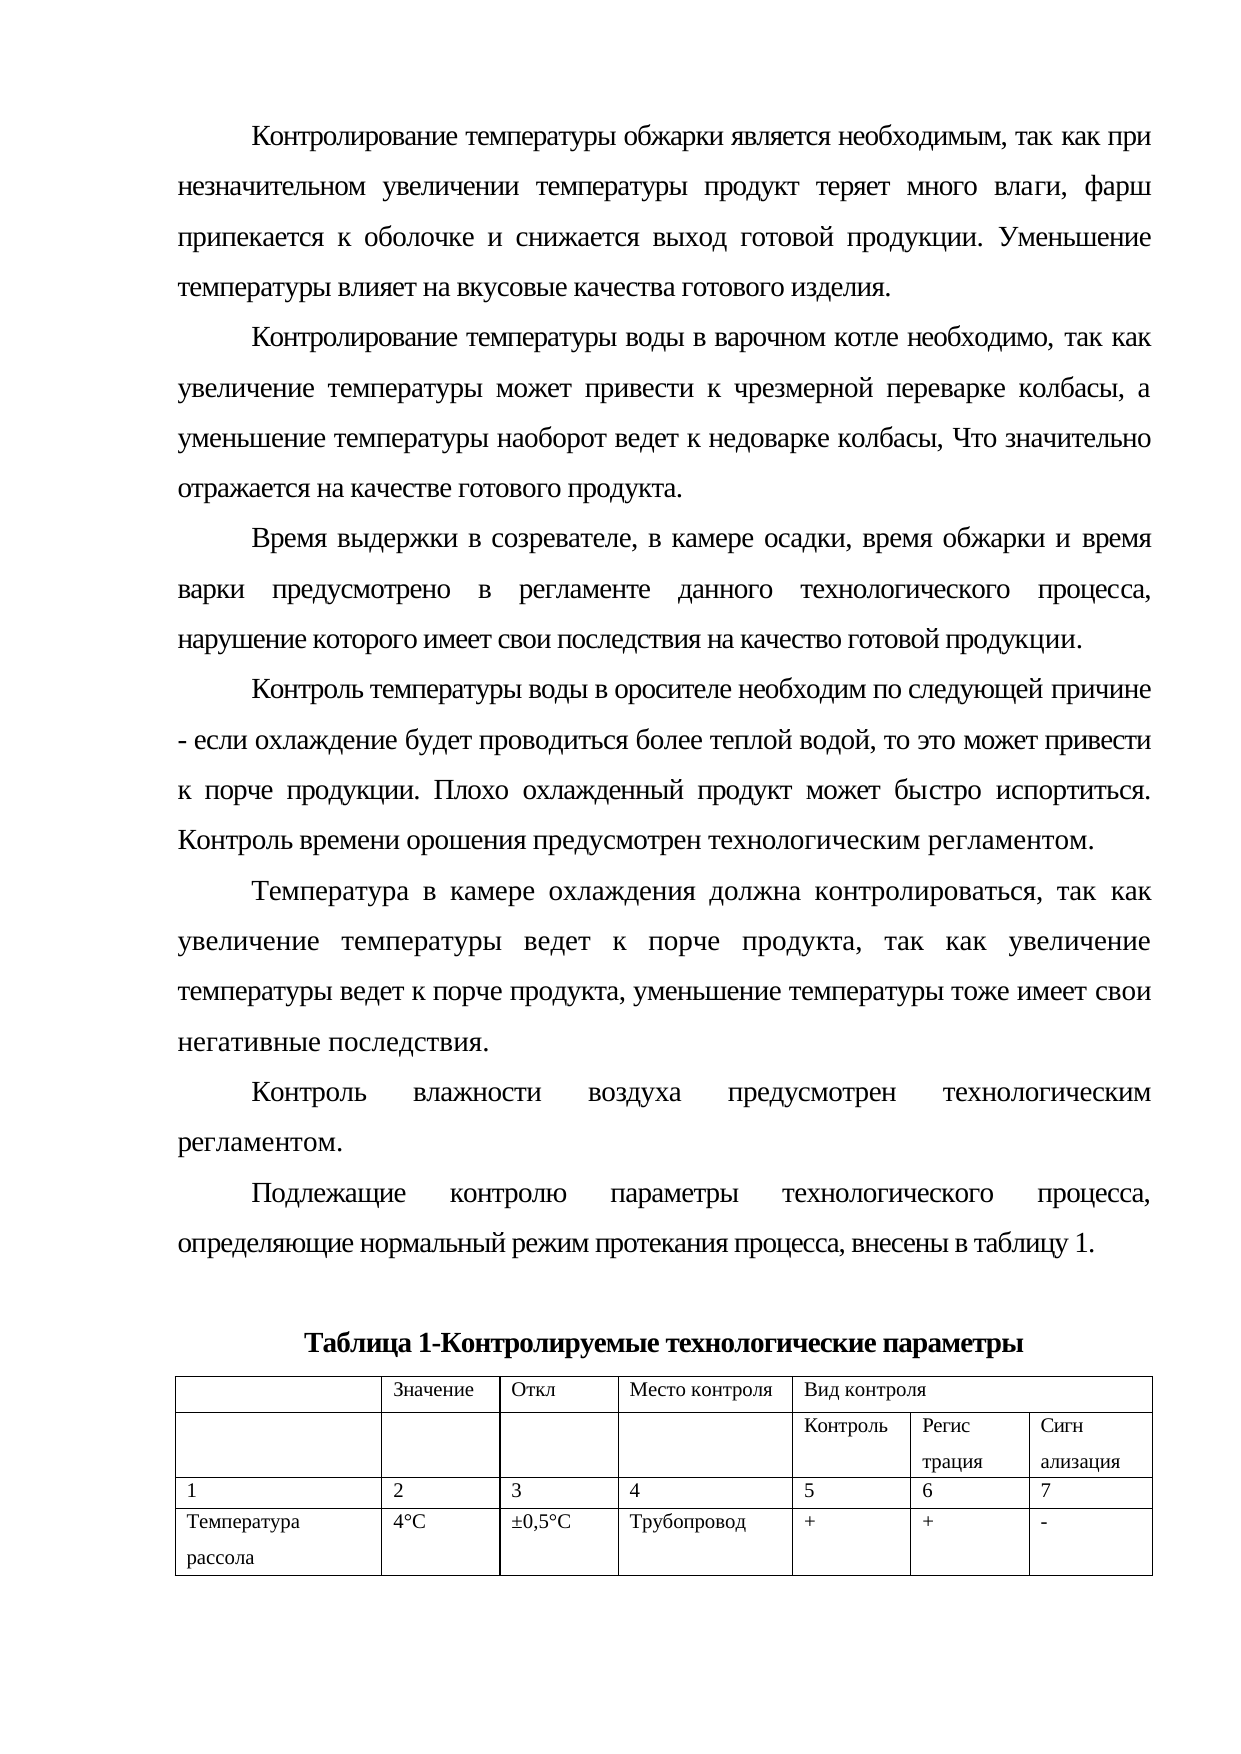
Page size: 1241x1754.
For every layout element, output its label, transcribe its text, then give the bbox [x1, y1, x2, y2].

table_cell 3 [501, 1478, 618, 1508]
table_cell 2 [382, 1478, 499, 1508]
table_cell [501, 1413, 618, 1477]
table_cell [176, 1413, 381, 1477]
table_cell Сигнализация [1030, 1413, 1152, 1477]
table_cell - [1030, 1509, 1152, 1575]
table_cell [619, 1413, 792, 1477]
table_cell 4 [619, 1478, 792, 1508]
table_cell 5 [793, 1478, 910, 1508]
text Контролирование температуры воды в варочном котле необходимо, так как увеличение температуры может привести к чрезмерной переварке колбасы, а уменьшение температуры наоборот ведет к недоварке колбасы, Что значительно отражается на качестве готового продукта. [177, 319, 1152, 504]
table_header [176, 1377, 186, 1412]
text Контроль влажности воздуха предусмотрен технологическим регламентом. [177, 1074, 1152, 1158]
text Температура в камере охлаждения должна контролироваться, так как увеличение температуры ведет к порче продукта, так как увеличение температуры ведет к порче продукта, уменьшение температуры тоже имеет свои негативные последствия. [177, 873, 1152, 1057]
table_header Вид контроля [793, 1377, 1152, 1412]
text Время выдержки в созревателе, в камере осадки, время обжарки и время варки предусмотрено в регламенте данного технологического процесса, нарушение которого имеет свои последствия на качество готовой продукции. [177, 521, 1152, 655]
table_cell ±0,5°С [501, 1509, 618, 1575]
table_cell 7 [1030, 1478, 1152, 1508]
table_cell Трубопровод [619, 1509, 792, 1575]
table_cell Контроль [793, 1413, 910, 1477]
table_cell 4°С [382, 1509, 499, 1575]
text Таблица 1-Контролируемые технологические параметры [177, 1326, 1152, 1359]
table_cell 6 [911, 1478, 1029, 1508]
table_cell + [793, 1509, 910, 1575]
table_header Значение кон-тро-лируе-мой величины [382, 1377, 499, 1412]
table_cell Температура рассола [176, 1509, 381, 1575]
text Контролирование температуры обжарки является необходимым, так как при незначительном увеличении температуры продукт теряет много влаги, фарш припекается к оболочке и снижается выход готовой продукции. Уменьшение температуры влияет на вкусовые качества готового изделия. [177, 118, 1152, 303]
table_header Место контроля [619, 1377, 792, 1412]
table_cell [382, 1413, 499, 1477]
table_cell + [911, 1509, 1029, 1575]
table_header Отклонение параметра [501, 1377, 618, 1412]
table_cell 1 [176, 1478, 381, 1508]
table_cell Регистрация [911, 1413, 1029, 1477]
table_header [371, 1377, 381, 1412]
text Контроль температуры воды в оросителе необходим по следующей причине - если охлаждение будет проводиться более теплой водой, то это может привести к порче продукции. Плохо охлажденный продукт может быстро испортиться. Контроль времени орошения предусмотрен технологическим регламентом. [177, 672, 1152, 856]
text Подлежащие контролю параметры технологического процесса, определяющие нормальный режим протекания процесса, внесены в таблицу 1. [177, 1175, 1152, 1258]
